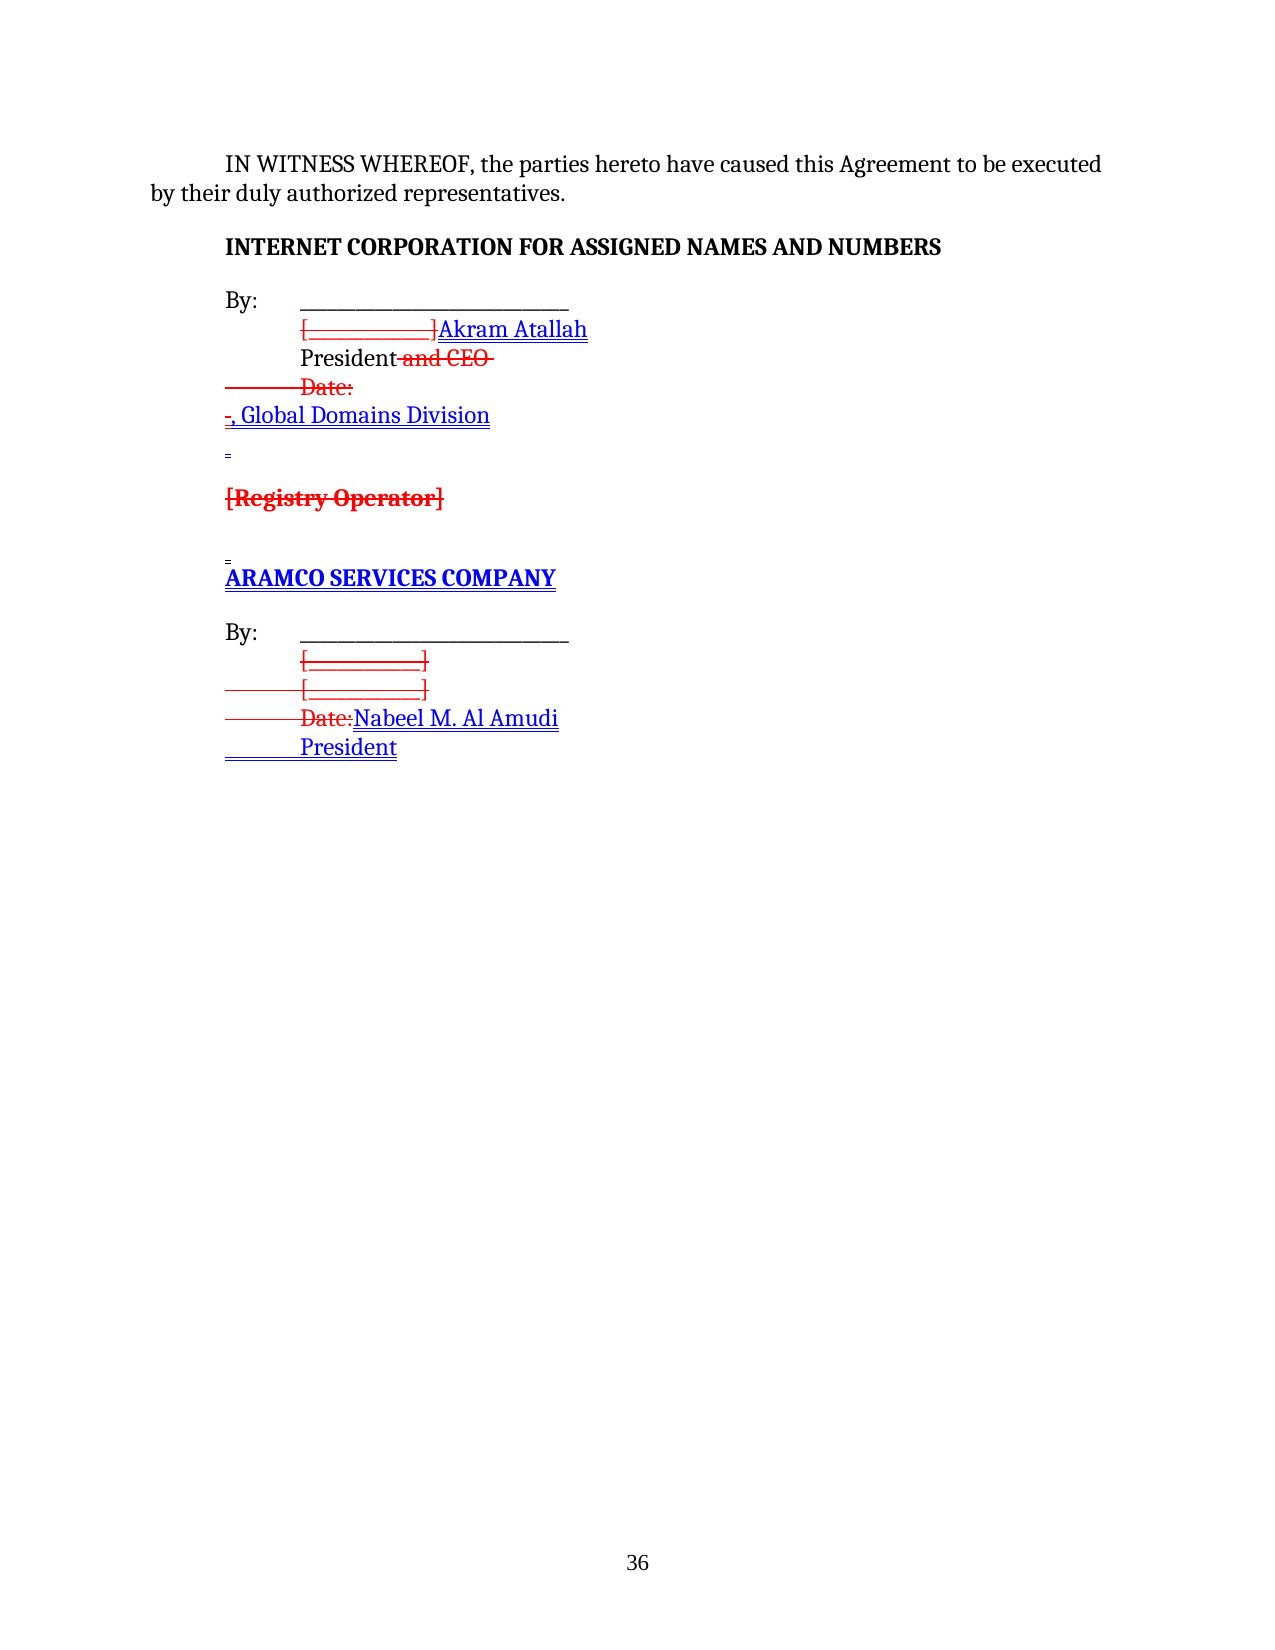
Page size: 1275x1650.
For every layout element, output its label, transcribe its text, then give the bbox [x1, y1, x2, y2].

text By: _____________________________ [____________] [____________] Date:Nabeel M. Al Amudi [225, 618, 1125, 733]
text ARAMCO SERVICES COMPANY [150, 564, 1125, 593]
text IN WITNESS WHEREOF, the parties hereto have caused this Agreement to be executed by their duly authorized representatives. [150, 150, 1125, 207]
text By: _____________________________ [_____________]Akram Atallah President and CEO Date: , Global Domains Division [225, 286, 1125, 459]
text INTERNET CORPORATION FOR ASSIGNED NAMES AND NUMBERS [150, 232, 1125, 261]
text [Registry Operator] [150, 484, 1125, 512]
text President [225, 733, 1125, 788]
